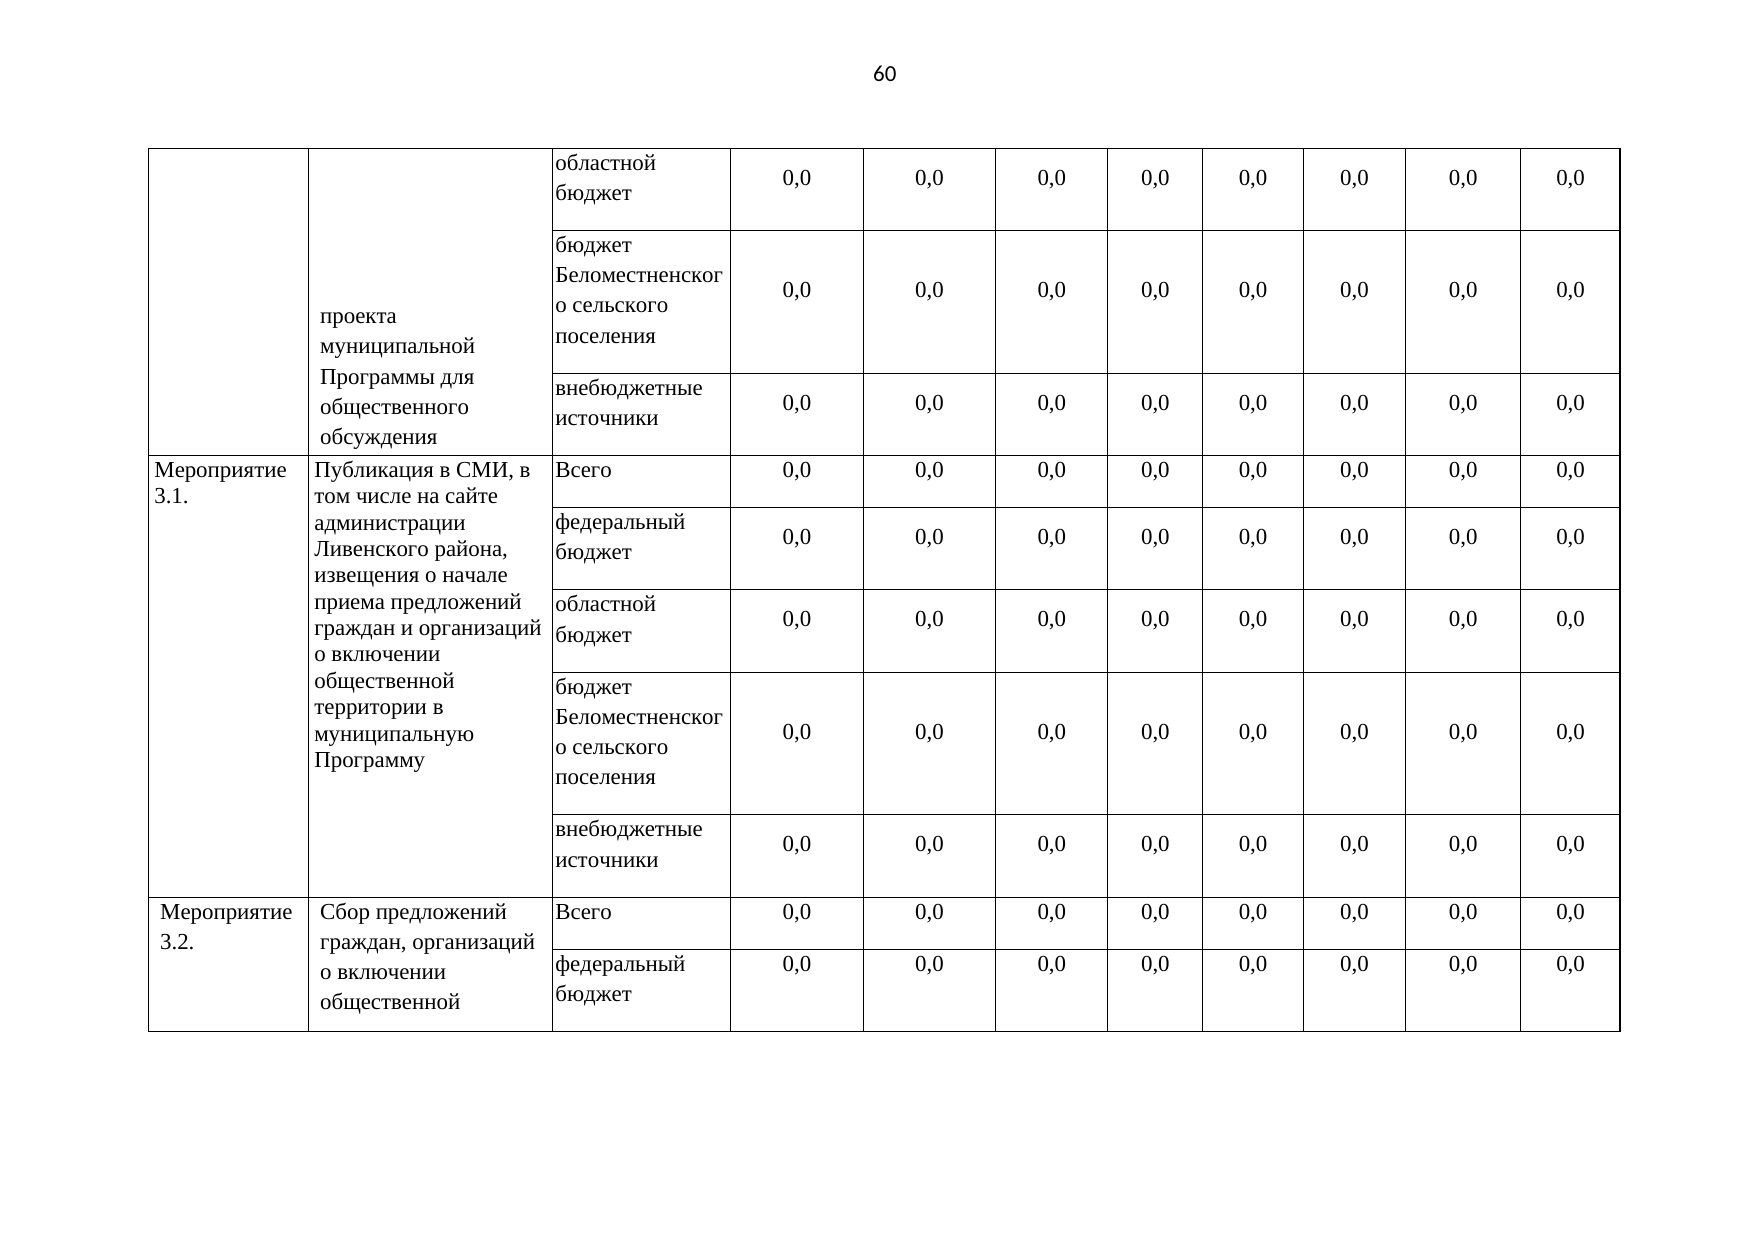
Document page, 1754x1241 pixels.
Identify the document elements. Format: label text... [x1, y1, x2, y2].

table_cell 0,0 [1406, 508, 1520, 589]
table_cell областной бюджет [553, 149, 730, 230]
table_cell внебюджетные источники [553, 374, 730, 455]
table_cell 0,0 [1521, 149, 1619, 230]
table_cell 0,0 [1521, 898, 1619, 949]
table_cell 0,0 [1203, 950, 1303, 1031]
table_cell бюджет Беломестненского сельского поселения [553, 673, 730, 814]
table_cell Мероприятие 3.1. [149, 456, 308, 897]
table_cell 0,0 [731, 231, 863, 373]
table_cell 0,0 [1406, 456, 1520, 507]
table_cell 0,0 [1521, 456, 1619, 507]
table_cell 0,0 [1304, 815, 1405, 897]
table_cell 0,0 [1406, 815, 1520, 897]
table_cell 0,0 [1304, 149, 1405, 230]
table_cell 0,0 [1203, 898, 1303, 949]
table_cell 0,0 [1108, 950, 1202, 1031]
table_cell внебюджетные источники [553, 815, 730, 897]
table_cell 0,0 [731, 673, 863, 814]
table_cell Публикация в СМИ, в том числе на сайте администрации Ливенского района, извещения о начале приема предложений граждан и организаций о включении общественной территории в муниципальную Программу [309, 456, 552, 897]
table_cell 0,0 [996, 508, 1107, 589]
table_cell 0,0 [1304, 898, 1405, 949]
table_cell 0,0 [1521, 815, 1619, 897]
table_cell 0,0 [864, 815, 995, 897]
table_cell 0,0 [1521, 231, 1619, 373]
table_cell 0,0 [1521, 590, 1619, 672]
table_cell 0,0 [1203, 508, 1303, 589]
table_cell 0,0 [1521, 673, 1619, 814]
table_cell 0,0 [1203, 590, 1303, 672]
table_cell 0,0 [1203, 374, 1303, 455]
table_cell 0,0 [864, 456, 995, 507]
table_cell 0,0 [1304, 590, 1405, 672]
table_cell 0,0 [996, 673, 1107, 814]
table_cell 0,0 [1406, 673, 1520, 814]
table_cell 0,0 [864, 374, 995, 455]
table_cell 0,0 [1521, 374, 1619, 455]
table_cell 0,0 [731, 815, 863, 897]
table_cell 0,0 [996, 950, 1107, 1031]
table_cell бюджет Беломестненского сельского поселения [553, 231, 730, 373]
table_cell 0,0 [1108, 149, 1202, 230]
table_cell 0,0 [996, 898, 1107, 949]
table_cell 0,0 [1203, 149, 1303, 230]
table_cell 0,0 [1108, 673, 1202, 814]
table_cell 0,0 [731, 898, 863, 949]
table_cell 0,0 [1406, 898, 1520, 949]
table_cell 0,0 [1406, 231, 1520, 373]
table_cell 0,0 [1406, 149, 1520, 230]
table_cell Сбор предложений граждан, организаций о включении общественной территории в муниципальную Программу [309, 898, 552, 1031]
table_cell федеральный бюджет [553, 950, 730, 1031]
table_cell 0,0 [1304, 950, 1405, 1031]
table_cell Мероприятие 3.2. [149, 898, 308, 1031]
table_cell 0,0 [1406, 374, 1520, 455]
table_cell 0,0 [864, 673, 995, 814]
table_cell 0,0 [864, 508, 995, 589]
table_cell 0,0 [1521, 950, 1619, 1031]
table_cell 0,0 [864, 590, 995, 672]
table_cell 0,0 [1304, 374, 1405, 455]
table_cell 0,0 [1203, 231, 1303, 373]
table_cell федеральный бюджет [553, 508, 730, 589]
table_cell 0,0 [731, 508, 863, 589]
table_cell 0,0 [996, 815, 1107, 897]
table_cell 0,0 [1304, 456, 1405, 507]
table_cell 0,0 [996, 590, 1107, 672]
table_cell 0,0 [1203, 456, 1303, 507]
table_cell 0,0 [1108, 374, 1202, 455]
table_cell 0,0 [731, 456, 863, 507]
table_cell 0,0 [1108, 456, 1202, 507]
table_cell 0,0 [1406, 950, 1520, 1031]
table_cell 0,0 [864, 149, 995, 230]
table_cell 0,0 [864, 950, 995, 1031]
table_cell 0,0 [1108, 898, 1202, 949]
table_cell 0,0 [1203, 673, 1303, 814]
table_cell 0,0 [996, 374, 1107, 455]
table_cell 0,0 [1108, 508, 1202, 589]
table_cell 0,0 [731, 950, 863, 1031]
table_cell 0,0 [1108, 590, 1202, 672]
table_cell 0,0 [1304, 508, 1405, 589]
table_cell 0,0 [996, 456, 1107, 507]
table_cell 0,0 [996, 231, 1107, 373]
table_cell 0,0 [1406, 590, 1520, 672]
table_cell 0,0 [1521, 508, 1619, 589]
table_cell 0,0 [1203, 815, 1303, 897]
table_cell 0,0 [864, 231, 995, 373]
table_cell 0,0 [731, 149, 863, 230]
table_cell Всего [553, 456, 730, 507]
table_cell 0,0 [996, 149, 1107, 230]
table_cell 0,0 [1304, 231, 1405, 373]
table_cell 0,0 [731, 590, 863, 672]
table_cell 0,0 [1108, 815, 1202, 897]
table_cell 0,0 [864, 898, 995, 949]
table_cell Всего [553, 898, 730, 949]
table_cell 0,0 [1304, 673, 1405, 814]
table_cell областной бюджет [553, 590, 730, 672]
table_cell 0,0 [1108, 231, 1202, 373]
table_cell 0,0 [731, 374, 863, 455]
